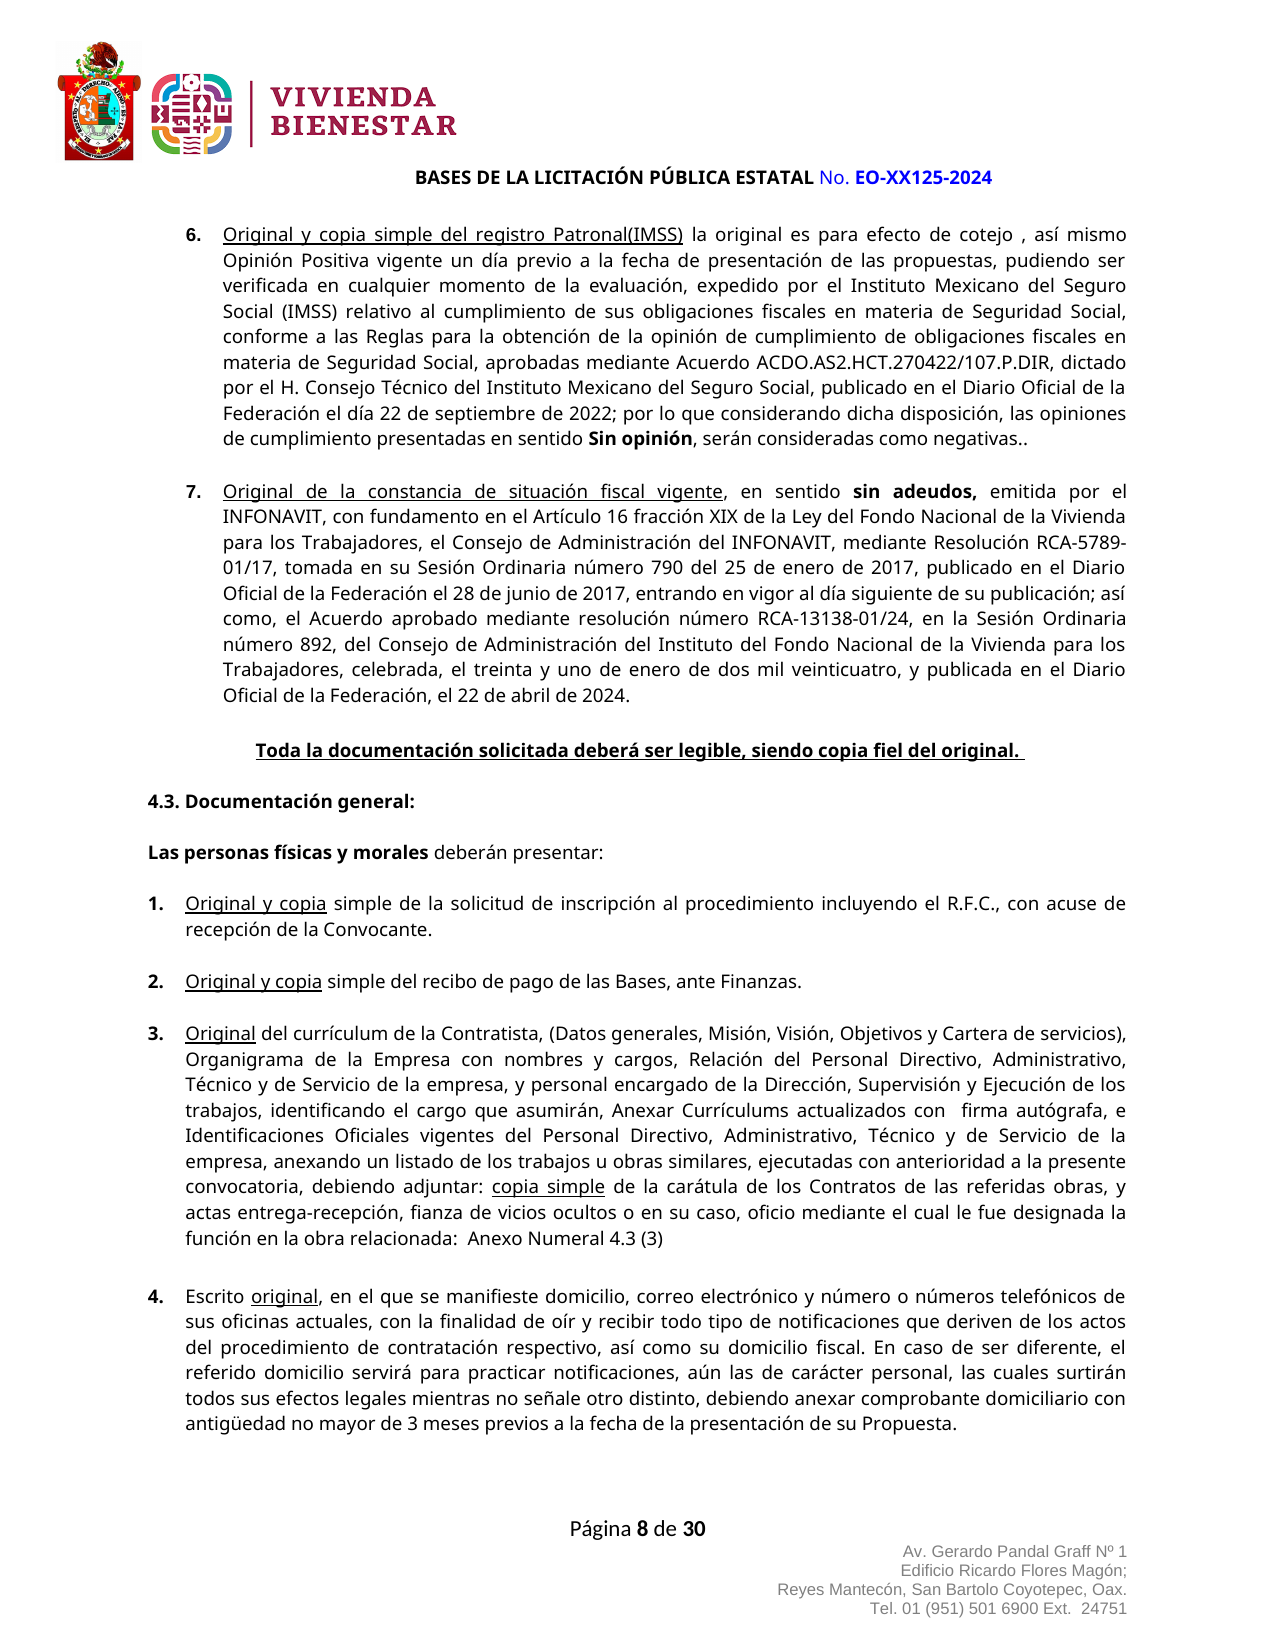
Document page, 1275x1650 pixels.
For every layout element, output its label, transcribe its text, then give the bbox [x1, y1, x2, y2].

list Original de la constancia de situación fiscal vigente, en sentido sin adeudos, emitida por el INFONAVIT, con fundamento en el Artículo 16 fracción XIX de la Ley del Fondo Nacional de la Vivienda para los Trabajadores, el Consejo de Administración del INFONAVIT, mediante Resolución RCA-5789-01/17, tomada en su Sesión Ordinaria número 790 del 25 de enero de 2017, publicado en el Diario Oficial de la Federación el 28 de junio de 2017, entrando en vigor al día siguiente de su publicación; así como, el Acuerdo aprobado mediante resolución número RCA-13138-01/24, en la Sesión Ordinaria número 892, del Consejo de Administración del Instituto del Fondo Nacional de la Vivienda para los Trabajadores, celebrada, el treinta y uno de enero de dos mil veinticuatro, y publicada en el Diario Oficial de la Federación, el 22 de abril de 2024. [186, 478, 1127, 708]
list Original del currículum de la Contratista, (Datos generales, Misión, Visión, Objetivos y Cartera de servicios), Organigrama de la Empresa con nombres y cargos, Relación del Personal Directivo, Administrativo, Técnico y de Servicio de la empresa, y personal encargado de la Dirección, Supervisión y Ejecución de los trabajos, identificando el cargo que asumirán, Anexar Currículums actualizados con firma autógrafa, e Identificaciones Oficiales vigentes del Personal Directivo, Administrativo, Técnico y de Servicio de la empresa, anexando un listado de los trabajos u obras similares, ejecutadas con anterioridad a la presente convocatoria, debiendo adjuntar: copia simple de la carátula de los Contratos de las referidas obras, y actas entrega-recepción, fianza de vicios ocultos o en su caso, oficio mediante el cual le fue designada la función en la obra relacionada: Anexo Numeral 4.3 (3) [148, 1021, 1127, 1250]
list Original y copia simple del recibo de pago de las Bases, ante Finanzas. [148, 968, 1127, 994]
text 4.3. Documentación general: [148, 788, 1127, 813]
list Original y copia simple del registro Patronal(IMSS) la original es para efecto de cotejo , así mismo Opinión Positiva vigente un día previo a la fecha de presentación de las propuestas, pudiendo ser verificada en cualquier momento de la evaluación, expedido por el Instituto Mexicano del Seguro Social (IMSS) relativo al cumplimiento de sus obligaciones fiscales en materia de Seguridad Social, conforme a las Reglas para la obtención de la opinión de cumplimiento de obligaciones fiscales en materia de Seguridad Social, aprobadas mediante Acuerdo ACDO.AS2.HCT.270422/107.P.DIR, dictado por el H. Consejo Técnico del Instituto Mexicano del Seguro Social, publicado en el Diario Oficial de la Federación el día 22 de septiembre de 2022; por lo que considerando dicha disposición, las opiniones de cumplimiento presentadas en sentido Sin opinión, serán consideradas como negativas.. [186, 221, 1127, 451]
picture [55, 41, 143, 163]
text Las personas físicas y morales deberán presentar: [148, 839, 1127, 864]
list Original y copia simple de la solicitud de inscripción al procedimiento incluyendo el R.F.C., con acuse de recepción de la Convocante. [148, 891, 1127, 942]
text Toda la documentación solicitada deberá ser legible, siendo copia fiel del original. [148, 737, 1127, 762]
list Escrito original, en el que se manifieste domicilio, correo electrónico y número o números telefónicos de sus oficinas actuales, con la finalidad de oír y recibir todo tipo de notificaciones que deriven de los actos del procedimiento de contratación respectivo, así como su domicilio fiscal. En caso de ser diferente, el referido domicilio servirá para practicar notificaciones, aún las de carácter personal, las cuales surtirán todos sus efectos legales mientras no señale otro distinto, debiendo anexar comprobante domiciliario con antigüedad no mayor de 3 meses previos a la fecha de la presentación de su Propuesta. [148, 1283, 1127, 1436]
picture [147, 66, 473, 163]
